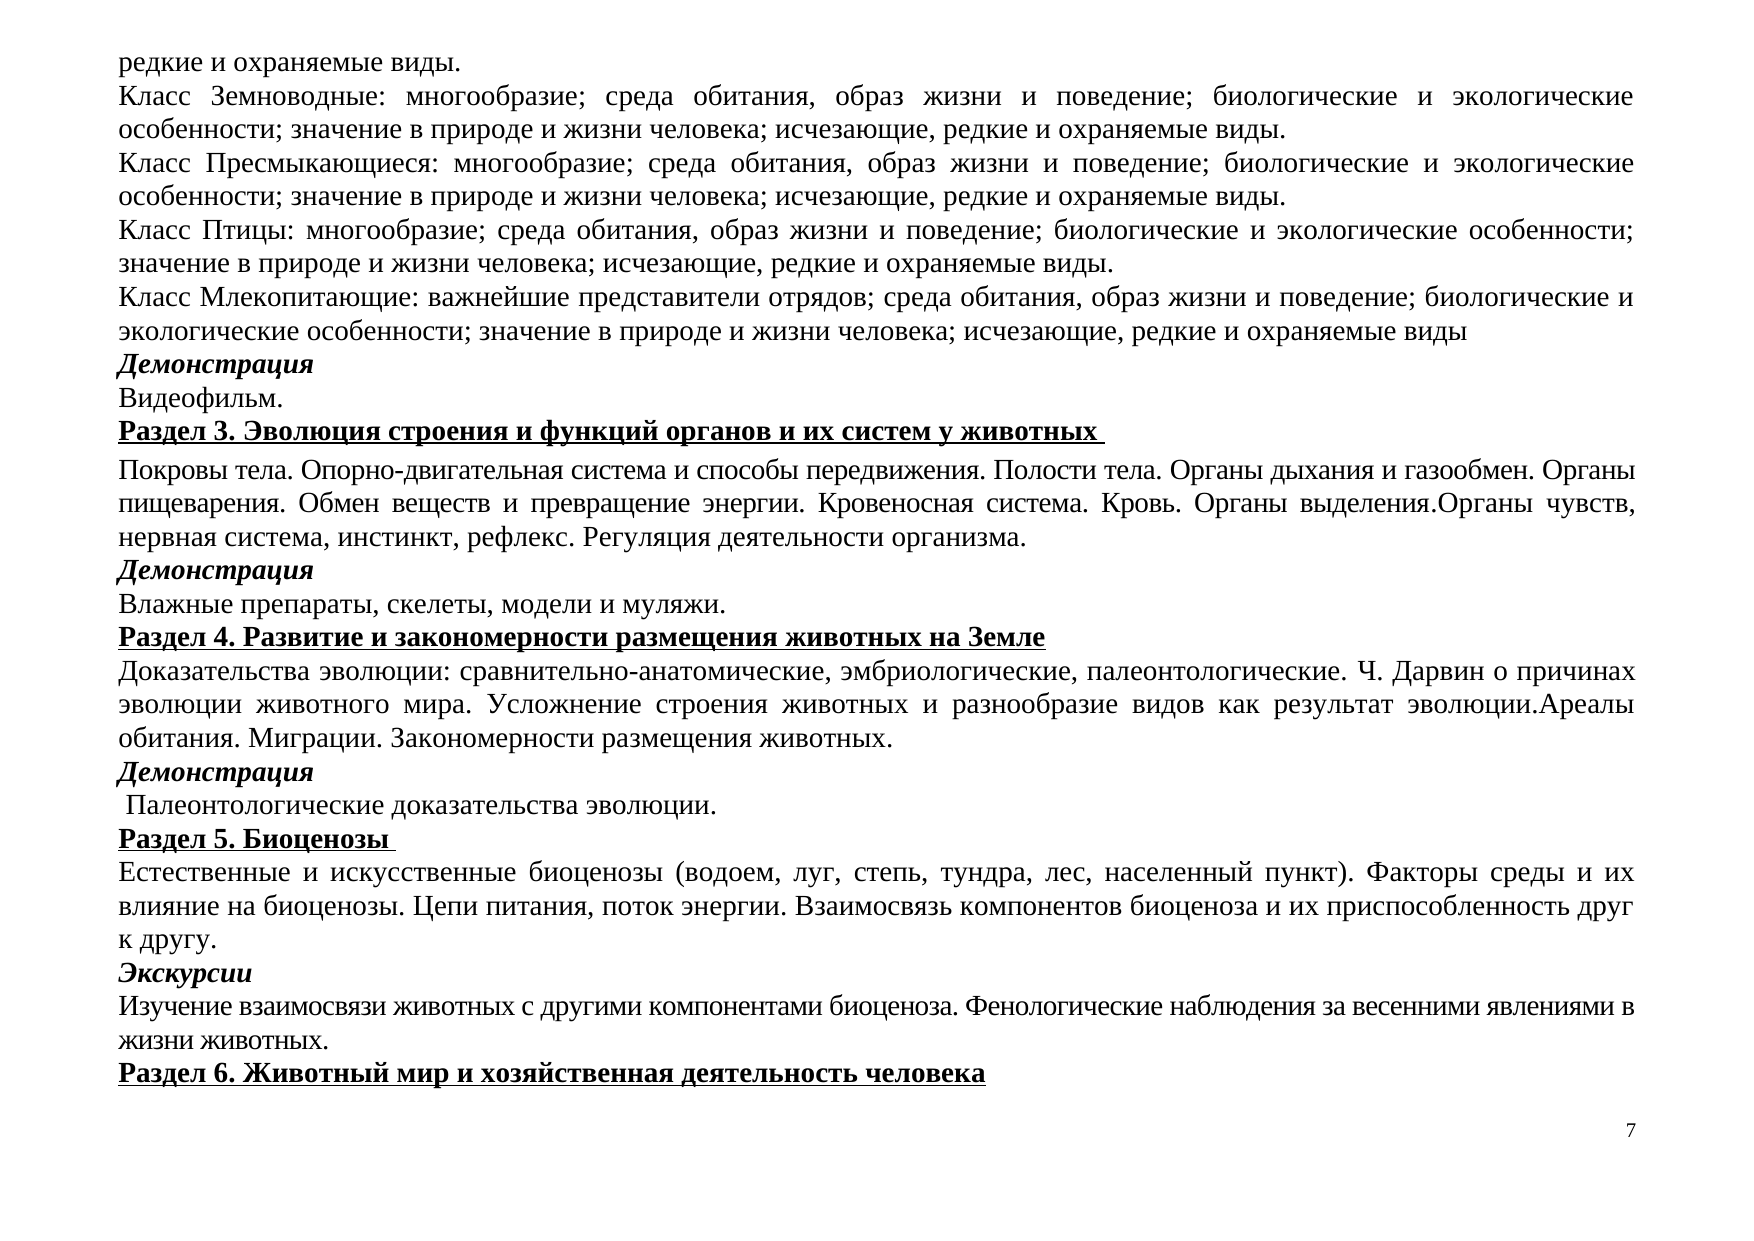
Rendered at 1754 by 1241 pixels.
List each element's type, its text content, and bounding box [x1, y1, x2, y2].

text Раздел 3. Эволюция строения и функций органов и их систем у животных [118, 413, 1636, 447]
text Класс Млекопитающие: важнейшие представители отрядов; среда обитания, образ жизни и поведение; биологические и экологические особенности; значение в природе и жизни человека; исчезающие, редкие и охраняемые виды [118, 279, 1636, 346]
text Класс Земноводные: многообразие; среда обитания, образ жизни и поведение; биологические и экологические особенности; значение в природе и жизни человека; исчезающие, редкие и охраняемые виды. [118, 78, 1636, 145]
text Доказательства эволюции: сравнительно-анатомические, эмбриологические, палеонтологические. Ч. Дарвин о причинах эволюции животного мира. Усложнение строения животных и разнообразие видов как результат эволюции.Ареалы обитания. Миграции. Закономерности размещения животных. [118, 653, 1636, 754]
text Демонстрация [118, 346, 1636, 380]
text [118, 44, 1636, 78]
text Влажные препараты, скелеты, модели и муляжи. [118, 586, 1636, 619]
text Изучение взаимосвязи животных с другими компонентами биоценоза. Фенологические наблюдения за весенними явлениями в жизни животных. [118, 988, 1636, 1056]
text Покровы тела. Опорно-двигательная система и способы передвижения. Полости тела. Органы дыхания и газообмен. Органы пищеварения. Обмен веществ и превращение энергии. Кровеносная система. Кровь. Органы выделения.Органы чувств, нервная система, инстинкт, рефлекс. Регуляция деятельности организма. [118, 452, 1636, 552]
text Раздел 6. Животный мир и хозяйственная деятельность человека [118, 1056, 1636, 1089]
text Видеофильм. [118, 380, 1636, 413]
text Раздел 5. Биоценозы [118, 821, 1636, 854]
text Экскурсии [118, 955, 1636, 988]
text Естественные и искусственные биоценозы (водоем, луг, степь, тундра, лес, населенный пункт). Факторы среды и их влияние на биоценозы. Цепи питания, поток энергии. Взаимосвязь компонентов биоценоза и их приспособленность друг к другу. [118, 854, 1636, 955]
text Класс Пресмыкающиеся: многообразие; среда обитания, образ жизни и поведение; биологические и экологические особенности; значение в природе и жизни человека; исчезающие, редкие и охраняемые виды. [118, 145, 1636, 212]
text Демонстрация [118, 754, 1636, 787]
text Раздел 4. Развитие и закономерности размещения животных на Земле [118, 619, 1636, 653]
text Палеонтологические доказательства эволюции. [118, 787, 1636, 821]
text Демонстрация [118, 552, 1636, 586]
text Класс Птицы: многообразие; среда обитания, образ жизни и поведение; биологические и экологические особенности; значение в природе и жизни человека; исчезающие, редкие и охраняемые виды. [118, 212, 1636, 279]
